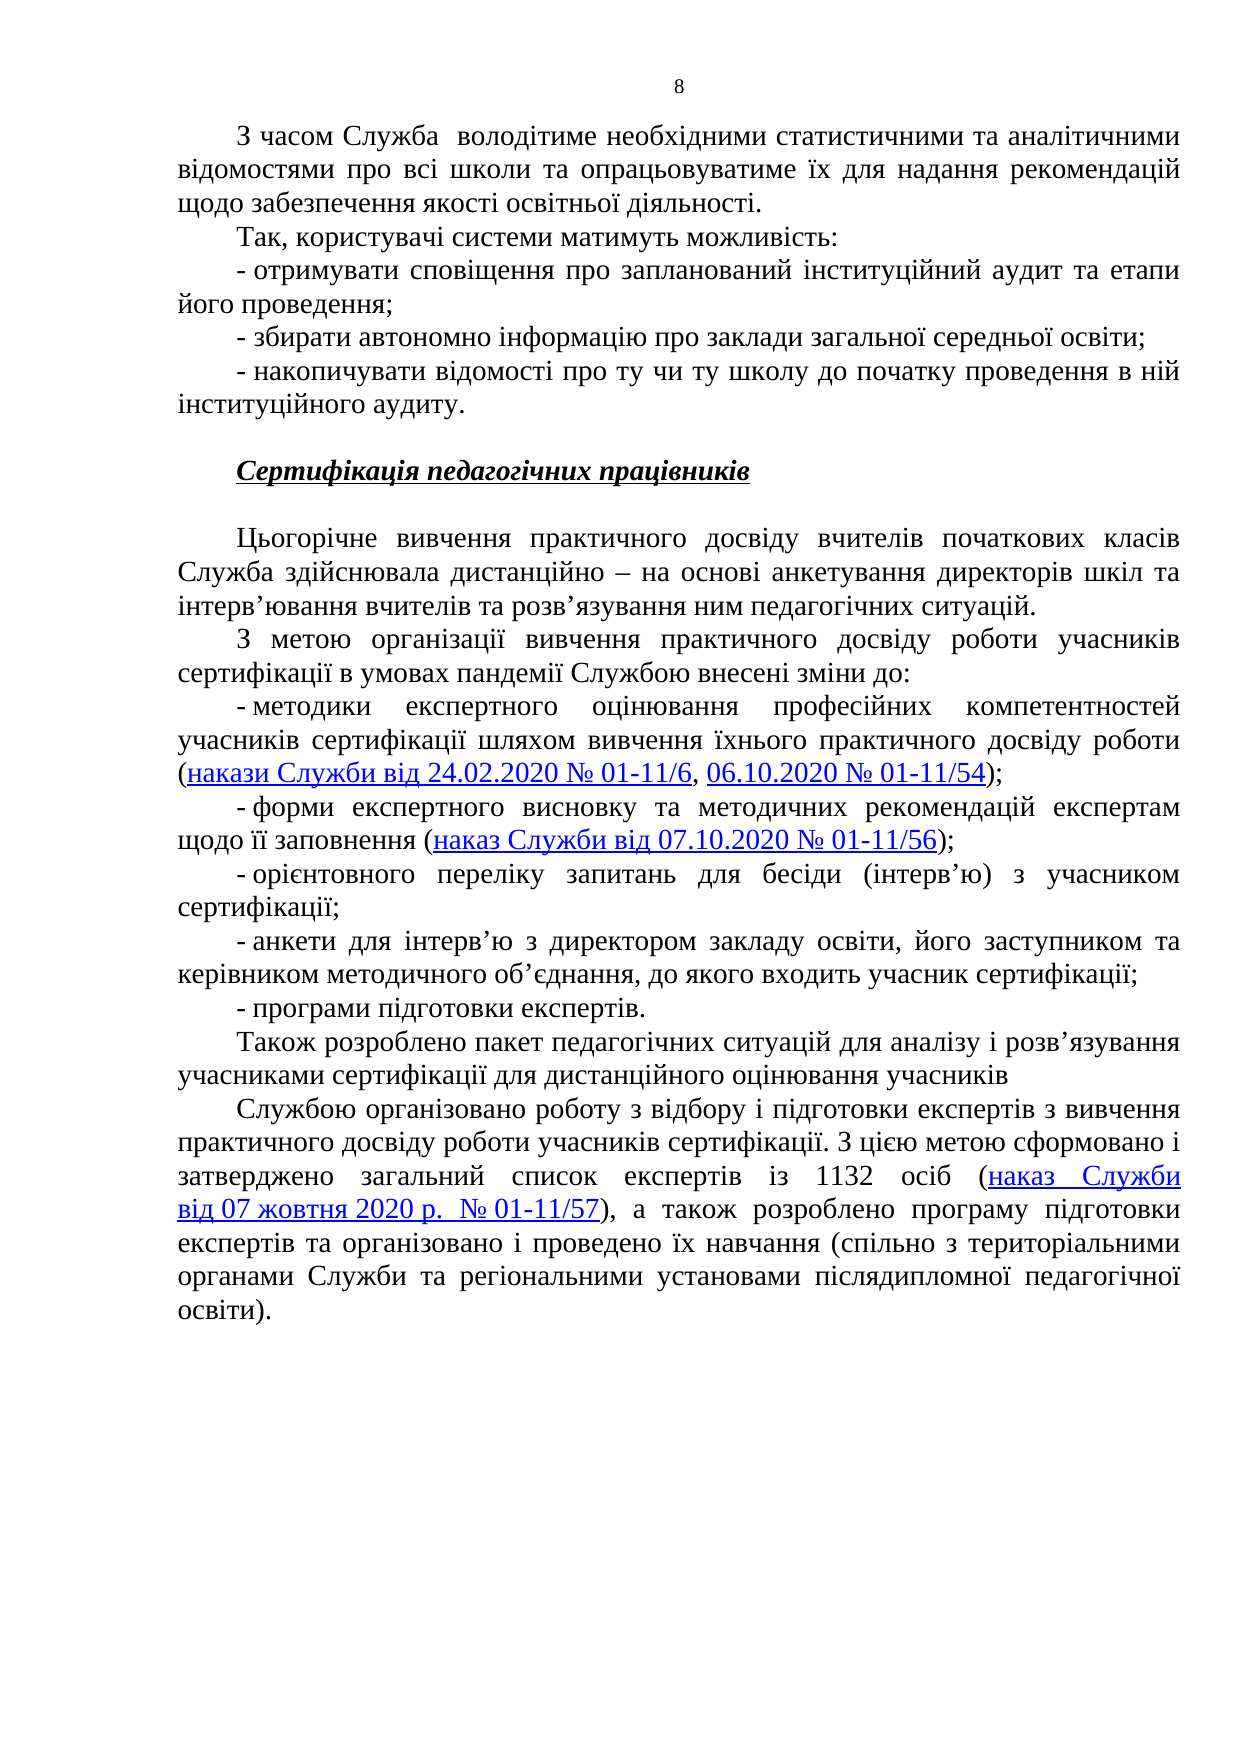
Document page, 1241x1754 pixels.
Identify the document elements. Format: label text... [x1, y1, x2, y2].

text - отримувати сповіщення про запланований інституційний аудит та етапи його проведення; [177, 252, 1181, 319]
text - форми експертного висновку та методичних рекомендацій експертам щодо її заповнення (наказ Служби від 07.10.2020 № 01-11/56); [177, 789, 1181, 856]
text - методики експертного оцінювання професійних компетентностей учасників сертифікації шляхом вивчення їхнього практичного досвіду роботи (накази Служби від 24.02.2020 № 01-11/6, 06.10.2020 № 01-11/54); [177, 688, 1181, 789]
text Сертифікація педагогічних працівників [177, 453, 1181, 487]
text З часом Служба володітиме необхідними статистичними та аналітичними відомостями про всі школи та опрацьовуватиме їх для надання рекомендацій щодо забезпечення якості освітньої діяльності. [177, 118, 1181, 219]
text - орієнтовного переліку запитань для бесіди (інтерв’ю) з учасником сертифікації; [177, 856, 1181, 923]
text Службою організовано роботу з відбору і підготовки експертів з вивчення практичного досвіду роботи учасників сертифікації. З цією метою сформовано і затверджено загальний список експертів із 1132 осіб (наказ Служби від 07 жовтня 2020 р. № 01-11/57), а також розроблено програму підготовки експертів та організовано і проведено їх навчання (спільно з територіальними органами Служби та регіональними установами післядипломної педагогічної освіти). [177, 1091, 1181, 1326]
text Також розроблено пакет педагогічних ситуацій для аналізу і розв’язування учасниками сертифікації для дистанційного оцінювання учасників [177, 1024, 1181, 1091]
text - анкети для інтерв’ю з директором закладу освіти, його заступником та керівником методичного об’єднання, до якого входить учасник сертифікації; [177, 923, 1181, 990]
text З метою організації вивчення практичного досвіду роботи учасників сертифікації в умовах пандемії Службою внесені зміни до: [177, 621, 1181, 688]
text Цьогорічне вивчення практичного досвіду вчителів початкових класів Служба здійснювала дистанційно – на основі анкетування директорів шкіл та інтерв’ювання вчителів та розв’язування ним педагогічних ситуацій. [177, 521, 1181, 621]
text - програми підготовки експертів. [177, 990, 1181, 1024]
text - збирати автономно інформацію про заклади загальної середньої освіти; [177, 319, 1181, 353]
text - накопичувати відомості про ту чи ту школу до початку проведення в ній інституційного аудиту. [177, 353, 1181, 420]
text Так, користувачі системи матимуть можливість: [177, 219, 1181, 252]
